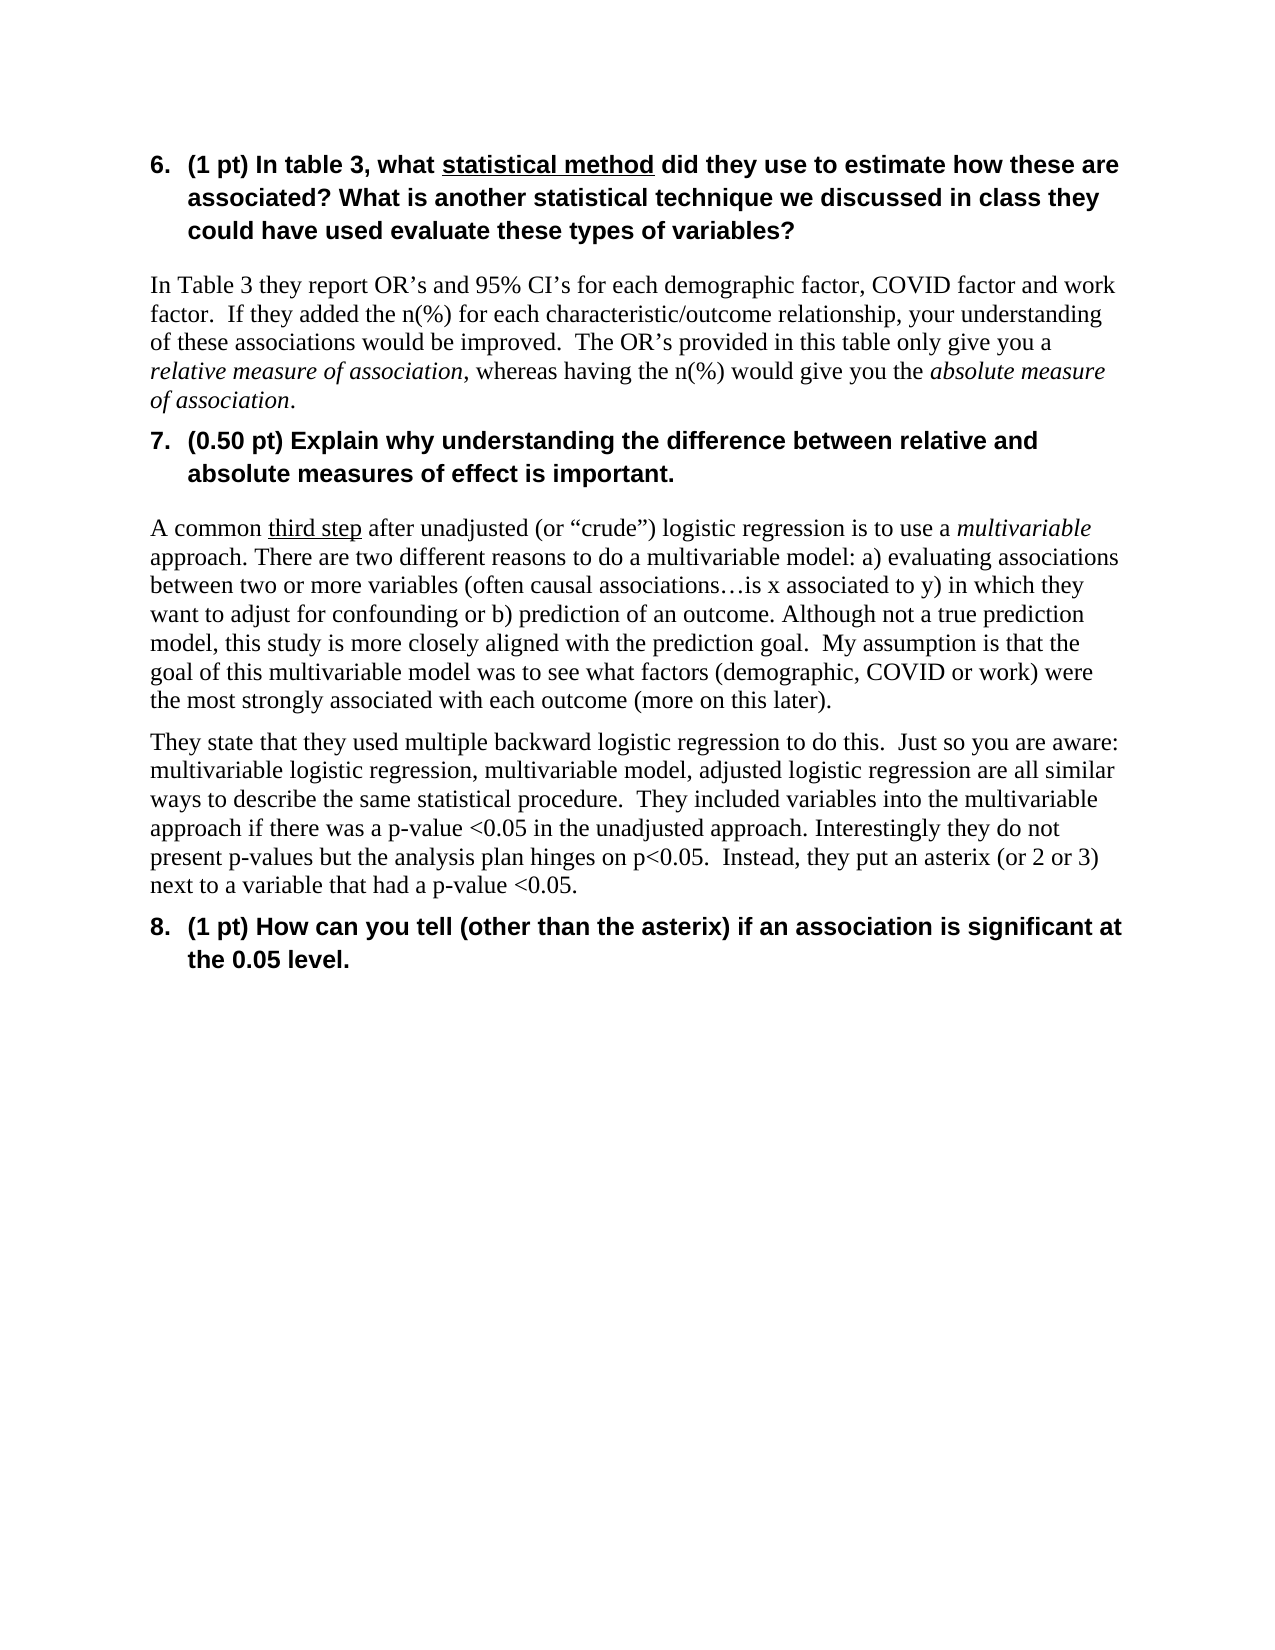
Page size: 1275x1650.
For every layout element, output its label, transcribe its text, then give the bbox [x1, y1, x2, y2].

list (1 pt) How can you tell (other than the asterix) if an association is significant at the 0.05 level. [150, 912, 1125, 973]
text They state that they used multiple backward logistic regression to do this. Just so you are aware: multivariable logistic regression, multivariable model, adjusted logistic regression are all similar ways to describe the same statistical procedure. They included variables into the multivariable approach if there was a p-value <0.05 in the unadjusted approach. Interestingly they do not present p-values but the analysis plan hinges on p<0.05. Instead, they put an asterix (or 2 or 3) next to a variable that had a p-value <0.05. [150, 727, 1125, 899]
list (1 pt) In table 3, what statistical method did they use to estimate how these are associated? What is another statistical technique we discussed in class they could have used evaluate these types of variables? [150, 150, 1125, 245]
text In Table 3 they report OR’s and 95% CI’s for each demographic factor, COVID factor and work factor. If they added the n(%) for each characteristic/outcome relationship, your understanding of these associations would be improved. The OR’s provided in this table only give you a relative measure of association, whereas having the n(%) would give you the absolute measure of association. [150, 270, 1125, 414]
list (0.50 pt) Explain why understanding the difference between relative and absolute measures of effect is important. [150, 426, 1125, 488]
text A common third step after unadjusted (or “crude”) logistic regression is to use a multivariable approach. There are two different reasons to do a multivariable model: a) evaluating associations between two or more variables (often causal associations…is x associated to y) in which they want to adjust for confounding or b) prediction of an outcome. Although not a true prediction model, this study is more closely aligned with the prediction goal. My assumption is that the goal of this multivariable model was to see what factors (demographic, COVID or work) were the most strongly associated with each outcome (more on this later). [150, 513, 1125, 714]
